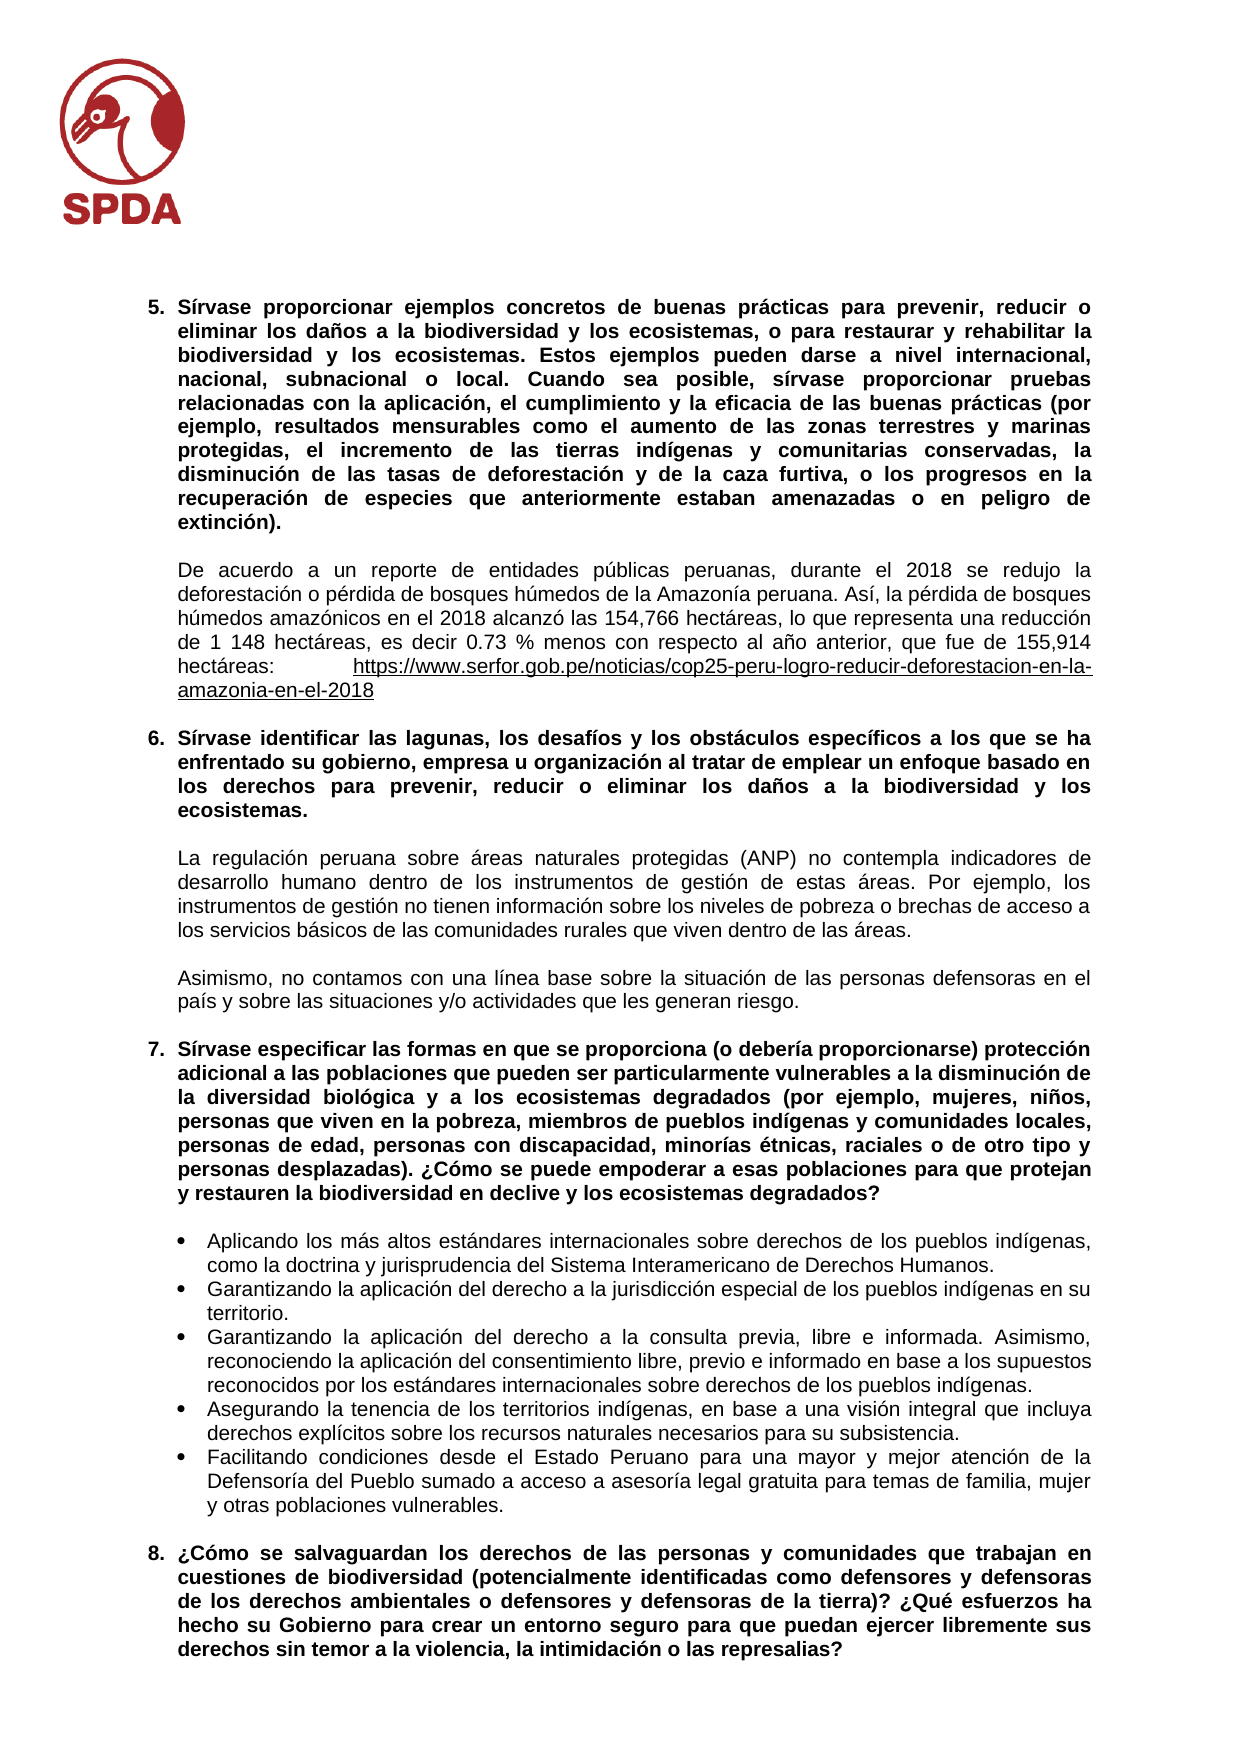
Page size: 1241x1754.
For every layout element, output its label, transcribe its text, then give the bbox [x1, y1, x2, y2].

list Asegurando la tenencia de los territorios indígenas, en base a una visión integral que incluya derechos explícitos sobre los recursos naturales necesarios para su subsistencia. [177, 1397, 1092, 1445]
text De acuerdo a un reporte de entidades públicas peruanas, durante el 2018 se redujo la deforestación o pérdida de bosques húmedos de la Amazonía peruana. Así, la pérdida de bosques húmedos amazónicos en el 2018 alcanzó las 154,766 hectáreas, lo que representa una reducción de 1 148 hectáreas, es decir 0.73 % menos con respecto al año anterior, que fue de 155,914 hectáreas: https://www.serfor.gob.pe/noticias/cop25-peru-logro-reducir-deforestacion-en-la-amazonia-en-el-2018 [177, 558, 1092, 702]
list ¿Cómo se salvaguardan los derechos de las personas y comunidades que trabajan en cuestiones de biodiversidad (potencialmente identificadas como defensores y defensoras de los derechos ambientales o defensores y defensoras de la tierra)? ¿Qué esfuerzos ha hecho su Gobierno para crear un entorno seguro para que puedan ejercer libremente sus derechos sin temor a la violencia, la intimidación o las represalias? [148, 1541, 1092, 1661]
list Aplicando los más altos estándares internacionales sobre derechos de los pueblos indígenas, como la doctrina y jurisprudencia del Sistema Interamericano de Derechos Humanos. [177, 1229, 1092, 1277]
list Garantizando la aplicación del derecho a la jurisdicción especial de los pueblos indígenas en su territorio. [177, 1277, 1092, 1325]
list Sírvase especificar las formas en que se proporciona (o debería proporcionarse) protección adicional a las poblaciones que pueden ser particularmente vulnerables a la disminución de la diversidad biológica y a los ecosistemas degradados (por ejemplo, mujeres, niños, personas que viven en la pobreza, miembros de pueblos indígenas y comunidades locales, personas de edad, personas con discapacidad, minorías étnicas, raciales o de otro tipo y personas desplazadas). ¿Cómo se puede empoderar a esas poblaciones para que protejan y restauren la biodiversidad en declive y los ecosistemas degradados? [148, 1037, 1092, 1205]
list Facilitando condiciones desde el Estado Peruano para una mayor y mejor atención de la Defensoría del Pueblo sumado a acceso a asesoría legal gratuita para temas de familia, mujer y otras poblaciones vulnerables. [177, 1445, 1092, 1517]
list Sírvase identificar las lagunas, los desafíos y los obstáculos específicos a los que se ha enfrentado su gobierno, empresa u organización al tratar de emplear un enfoque basado en los derechos para prevenir, reducir o eliminar los daños a la biodiversidad y los ecosistemas. [148, 726, 1092, 822]
list Sírvase proporcionar ejemplos concretos de buenas prácticas para prevenir, reducir o eliminar los daños a la biodiversidad y los ecosistemas, o para restaurar y rehabilitar la biodiversidad y los ecosistemas. Estos ejemplos pueden darse a nivel internacional, nacional, subnacional o local. Cuando sea posible, sírvase proporcionar pruebas relacionadas con la aplicación, el cumplimiento y la eficacia de las buenas prácticas (por ejemplo, resultados mensurables como el aumento de las zonas terrestres y marinas protegidas, el incremento de las tierras indígenas y comunitarias conservadas, la disminución de las tasas de deforestación y de la caza furtiva, o los progresos en la recuperación de especies que anteriormente estaban amenazadas o en peligro de extinción). [148, 294, 1092, 534]
text La regulación peruana sobre áreas naturales protegidas (ANP) no contempla indicadores de desarrollo humano dentro de los instrumentos de gestión de estas áreas. Por ejemplo, los instrumentos de gestión no tienen información sobre los niveles de pobreza o brechas de acceso a los servicios básicos de las comunidades rurales que viven dentro de las áreas. [177, 846, 1092, 941]
list Garantizando la aplicación del derecho a la consulta previa, libre e informada. Asimismo, reconociendo la aplicación del consentimiento libre, previo e informado en base a los supuestos reconocidos por los estándares internacionales sobre derechos de los pueblos indígenas. [177, 1325, 1092, 1397]
text Asimismo, no contamos con una línea base sobre la situación de las personas defensoras en el país y sobre las situaciones y/o actividades que les generan riesgo. [177, 965, 1092, 1013]
picture [0, 0, 1241, 271]
